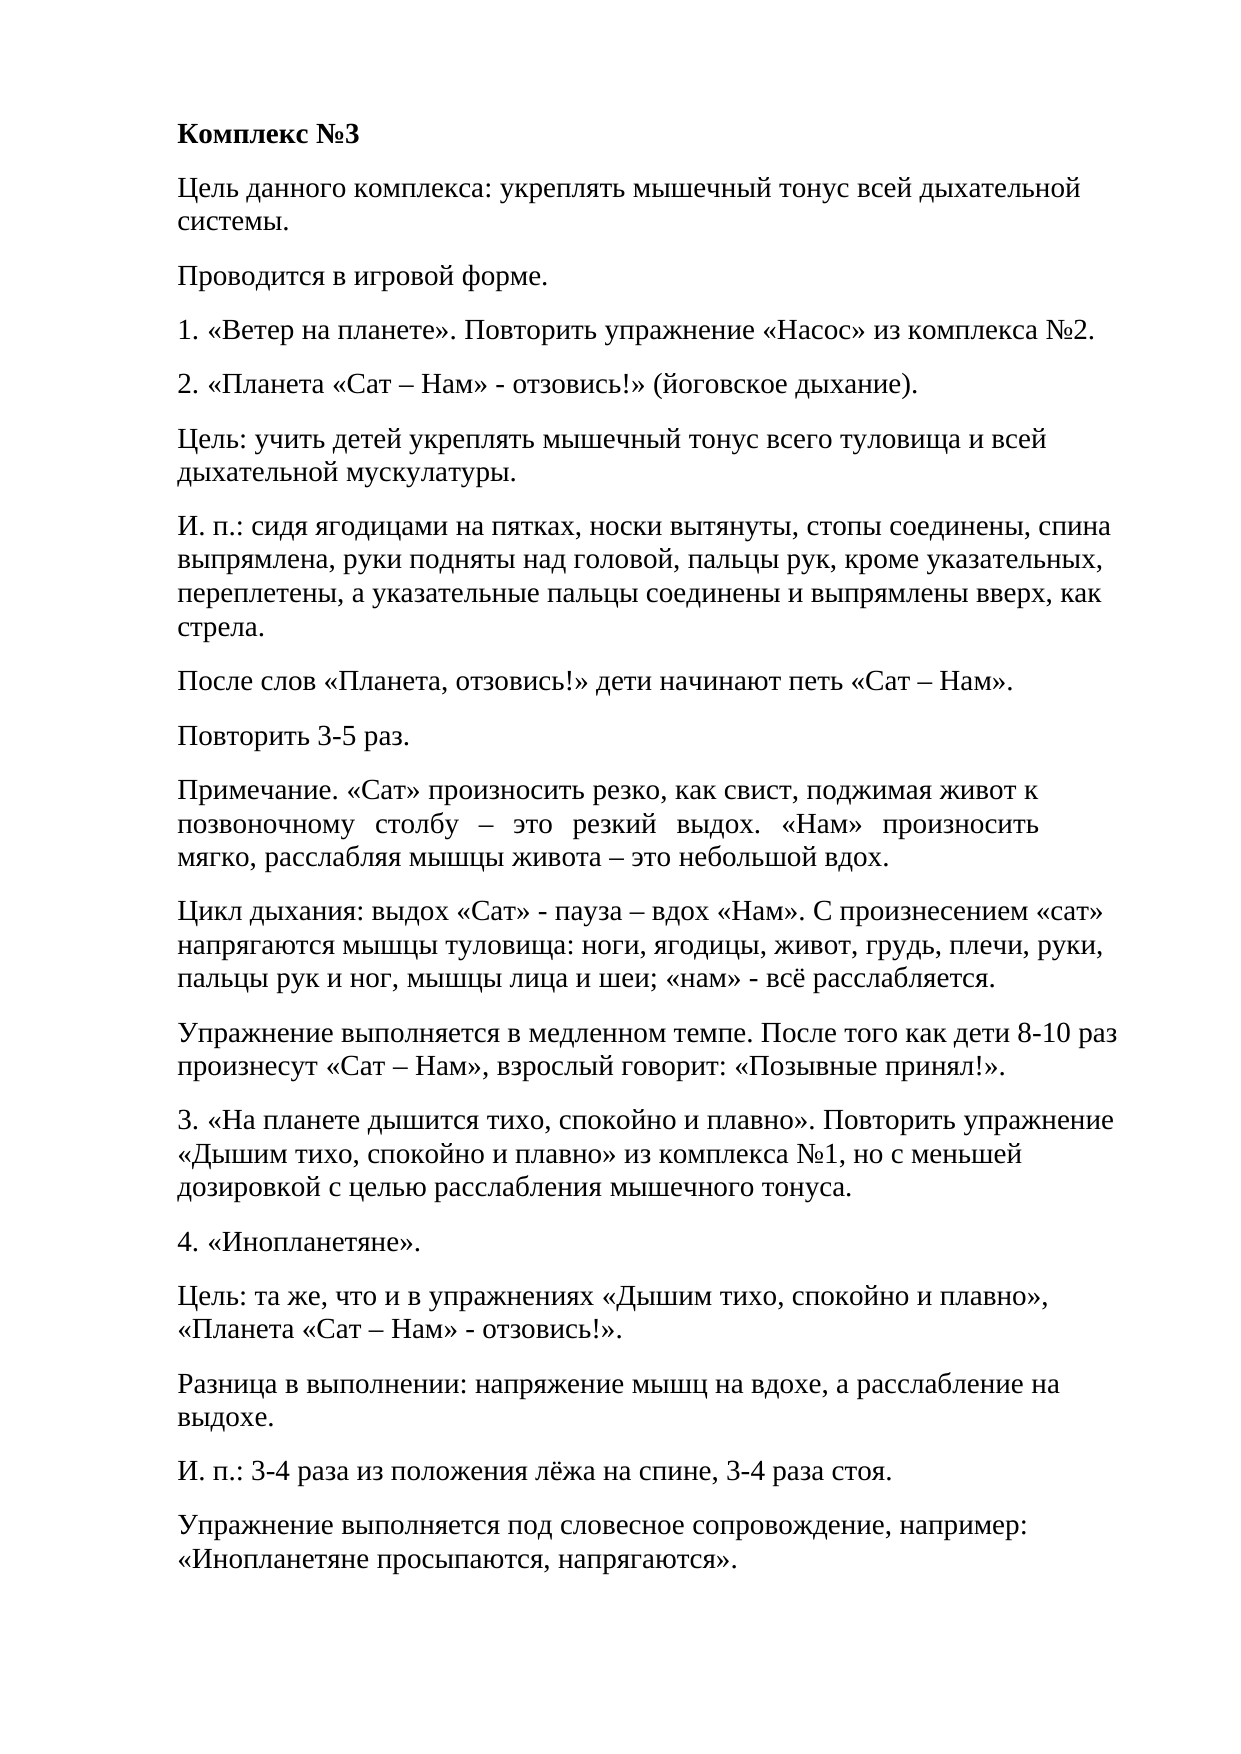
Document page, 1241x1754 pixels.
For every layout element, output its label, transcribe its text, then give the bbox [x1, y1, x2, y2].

text Цель: учить детей укреплять мышечный тонус всего туловища и всей дыхательной мускулатуры. [177, 421, 1161, 488]
list «Ветер на планете». Повторить упражнение «Насос» из комплекса №2. [177, 312, 1161, 346]
subtitle Комплекс №3 [177, 116, 1161, 150]
text Цель данного комплекса: укреплять мышечный тонус всей дыхательной системы. [177, 170, 1161, 237]
list «Инопланетяне». [177, 1224, 1161, 1257]
text И. п.: 3-4 раза из положения лёжа на спине, 3-4 раза стоя. Упражнение выполняется под словесное сопровождение, например: [177, 1437, 1029, 1546]
text Разница в выполнении: напряжение мышц на вдохе, а расслабление на выдохе. [177, 1366, 1151, 1433]
text «Планета «Сат – Нам» - отзовись!». [177, 1312, 1161, 1345]
text Цель: та же, что и в упражнениях «Дышим тихо, спокойно и плавно», [177, 1278, 1161, 1311]
text «Инопланетяне просыпаются, напрягаются». [177, 1546, 1161, 1574]
text Проводится в игровой форме. [177, 258, 1161, 291]
list «На планете дышится тихо, спокойно и плавно». Повторить упражнение [177, 1102, 1161, 1136]
text Упражнение выполняется в медленном темпе. После того как дети 8-10 раз произнесут «Сат – Нам», взрослый говорит: «Позывные принял!». [177, 1015, 1118, 1082]
text После слов «Планета, отзовись!» дети начинают петь «Сат – Нам». Повторить 3-5 раз. [177, 663, 1016, 751]
text «Дышим тихо, спокойно и плавно» из комплекса №1, но с меньшей дозировкой с целью расслабления мышечного тонуса. [177, 1136, 1151, 1203]
text И. п.: сидя ягодицами на пятках, носки вытянуты, стопы соединены, спина выпрямлена, руки подняты над головой, пальцы рук, кроме указательных, переплетены, а указательные пальцы соединены и выпрямлены вверх, как стрела. [177, 508, 1161, 642]
text Примечание. «Сат» произносить резко, как свист, поджимая живот к позвоночному столбу – это резкий выдох. «Нам» произносить мягко, расслабляя мышцы живота – это небольшой вдох. [177, 772, 1039, 873]
text Цикл дыхания: выдох «Сат» - пауза – вдох «Нам». С произнесением «сат» напрягаются мышцы туловища: ноги, ягодицы, живот, грудь, плечи, руки, пальцы рук и ног, мышцы лица и шеи; «нам» - всё расслабляется. [177, 893, 1104, 994]
list «Планета «Сат – Нам» - отзовись!» (йоговское дыхание). [177, 367, 1161, 400]
